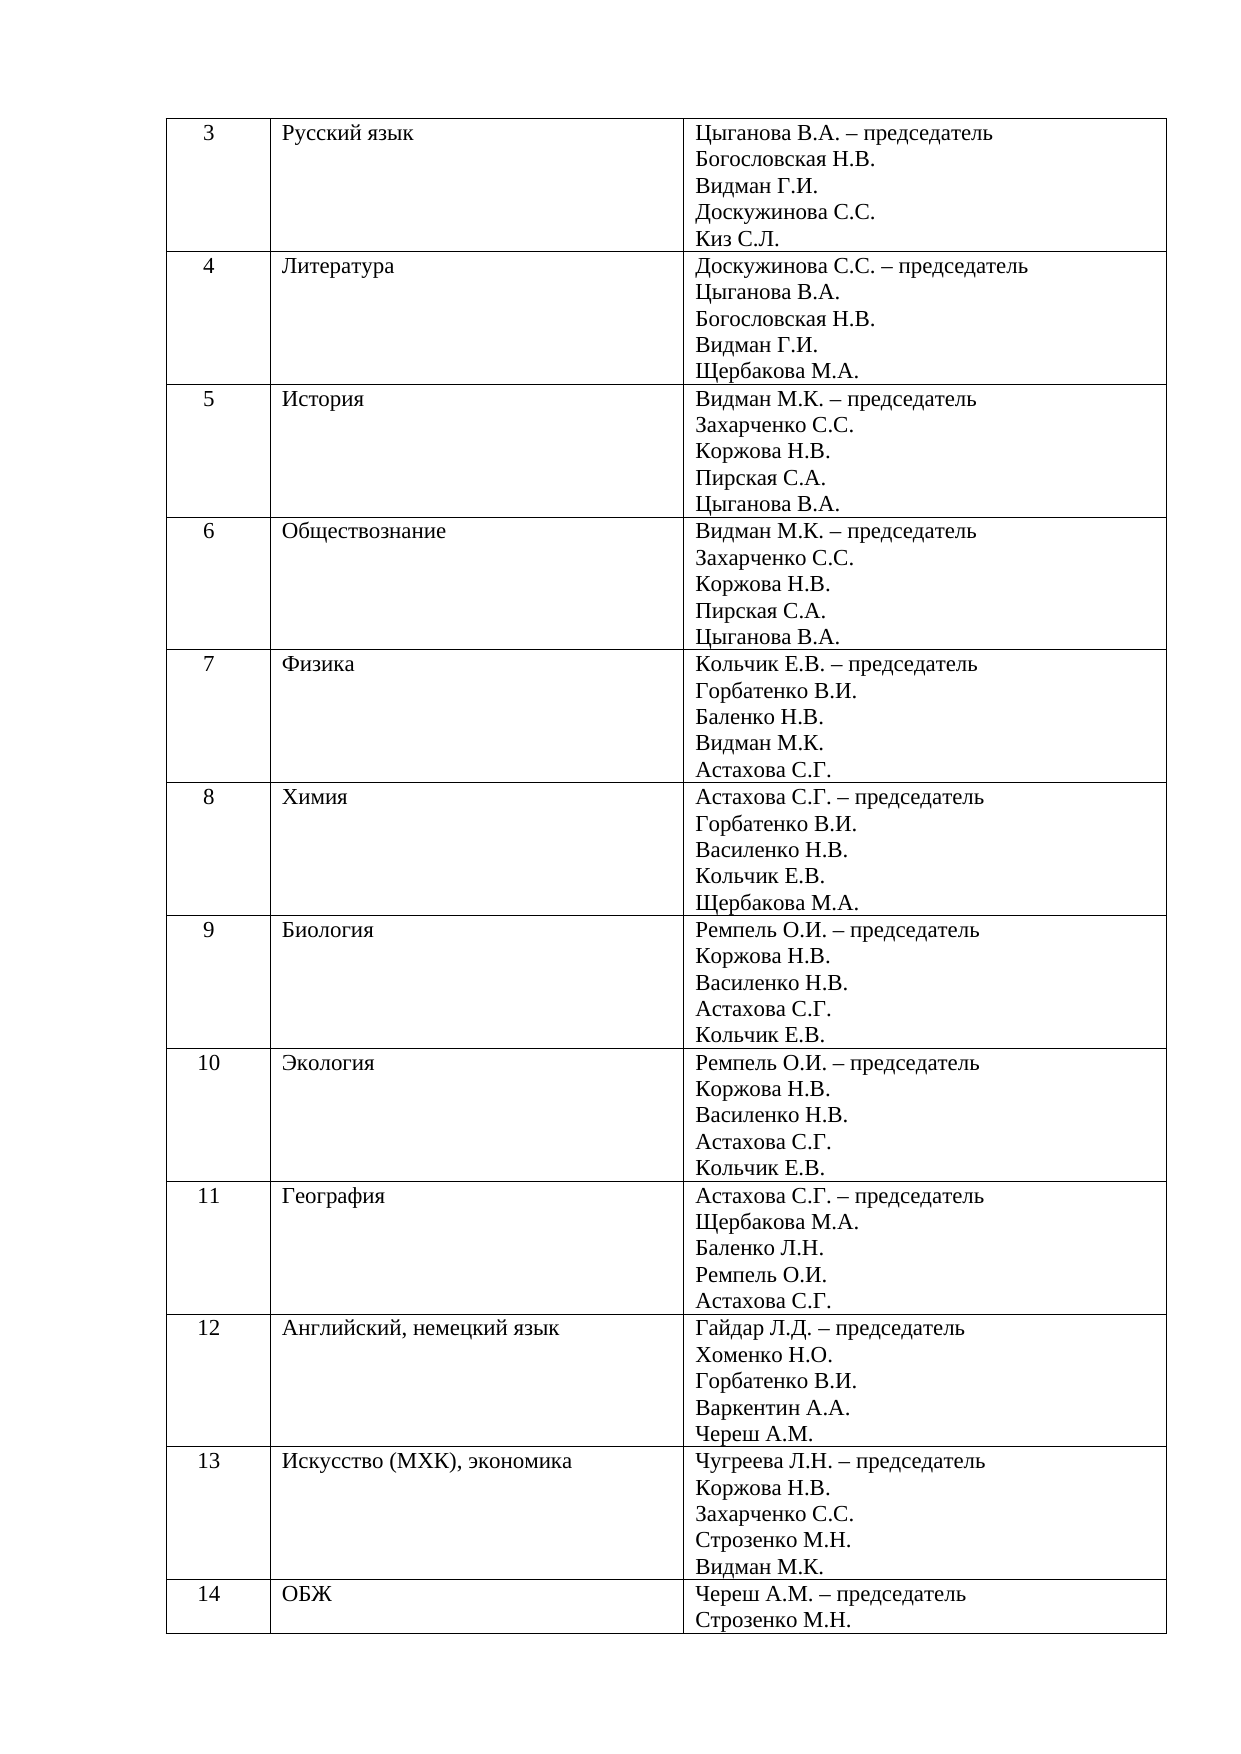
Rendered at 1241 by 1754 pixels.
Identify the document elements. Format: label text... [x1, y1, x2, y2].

table_cell Экология [271, 1049, 683, 1181]
table_cell 12 [167, 1315, 270, 1446]
table_cell География [271, 1182, 683, 1313]
table_cell Русский язык [271, 119, 683, 251]
table_cell Обществознание [271, 518, 683, 649]
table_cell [684, 1580, 1166, 1633]
table_cell Доскужинова С.С. – председатель Цыганова В.А. Богословская Н.В. Видман Г.И. Щербакова М.А. [684, 252, 1166, 384]
table_cell Гайдар Л.Д. – председатель Хоменко Н.О. Горбатенко В.И. Варкентин А.А. Череш А.М. [684, 1315, 1166, 1446]
table_cell Чугреева Л.Н. – председатель Коржова Н.В. Захарченко С.С. Строзенко М.Н. Видман М.К. [684, 1447, 1166, 1579]
table_cell Астахова С.Г. – председатель Щербакова М.А. Баленко Л.Н. Ремпель О.И. Астахова С.Г. [684, 1182, 1166, 1313]
table_cell Цыганова В.А. – председатель Богословская Н.В. Видман Г.И. Доскужинова С.С. Киз С.Л. [684, 119, 1166, 251]
table_cell 13 [167, 1447, 270, 1579]
table_cell Видман М.К. – председатель Захарченко С.С. Коржова Н.В. Пирская С.А. Цыганова В.А. [684, 518, 1166, 649]
table_cell Видман М.К. – председатель Захарченко С.С. Коржова Н.В. Пирская С.А. Цыганова В.А. [684, 385, 1166, 517]
table_cell 6 [167, 518, 270, 649]
table_cell Ремпель О.И. – председатель Коржова Н.В. Василенко Н.В. Астахова С.Г. Кольчик Е.В. [684, 1049, 1166, 1181]
table_cell 14 [167, 1580, 270, 1633]
table_cell Химия [271, 783, 683, 915]
table_cell 8 [167, 783, 270, 915]
table_cell Кольчик Е.В. – председатель Горбатенко В.И. Баленко Н.В. Видман М.К. Астахова С.Г. [684, 650, 1166, 782]
table_cell 3 [167, 119, 270, 251]
table_cell Ремпель О.И. – председатель Коржова Н.В. Василенко Н.В. Астахова С.Г. Кольчик Е.В. [684, 916, 1166, 1048]
table_cell Биология [271, 916, 683, 1048]
table_cell Астахова С.Г. – председатель Горбатенко В.И. Василенко Н.В. Кольчик Е.В. Щербакова М.А. [684, 783, 1166, 915]
table_cell 9 [167, 916, 270, 1048]
table_cell 4 [167, 252, 270, 384]
table_cell 10 [167, 1049, 270, 1181]
table_cell Литература [271, 252, 683, 384]
table_cell ОБЖ [271, 1580, 683, 1633]
table_cell 7 [167, 650, 270, 782]
table_cell Физика [271, 650, 683, 782]
table_cell Искусство (МХК), экономика [271, 1447, 683, 1579]
table_cell История [271, 385, 683, 517]
table_cell 11 [167, 1182, 270, 1313]
table_cell Английский, немецкий язык [271, 1315, 683, 1446]
table_cell 5 [167, 385, 270, 517]
